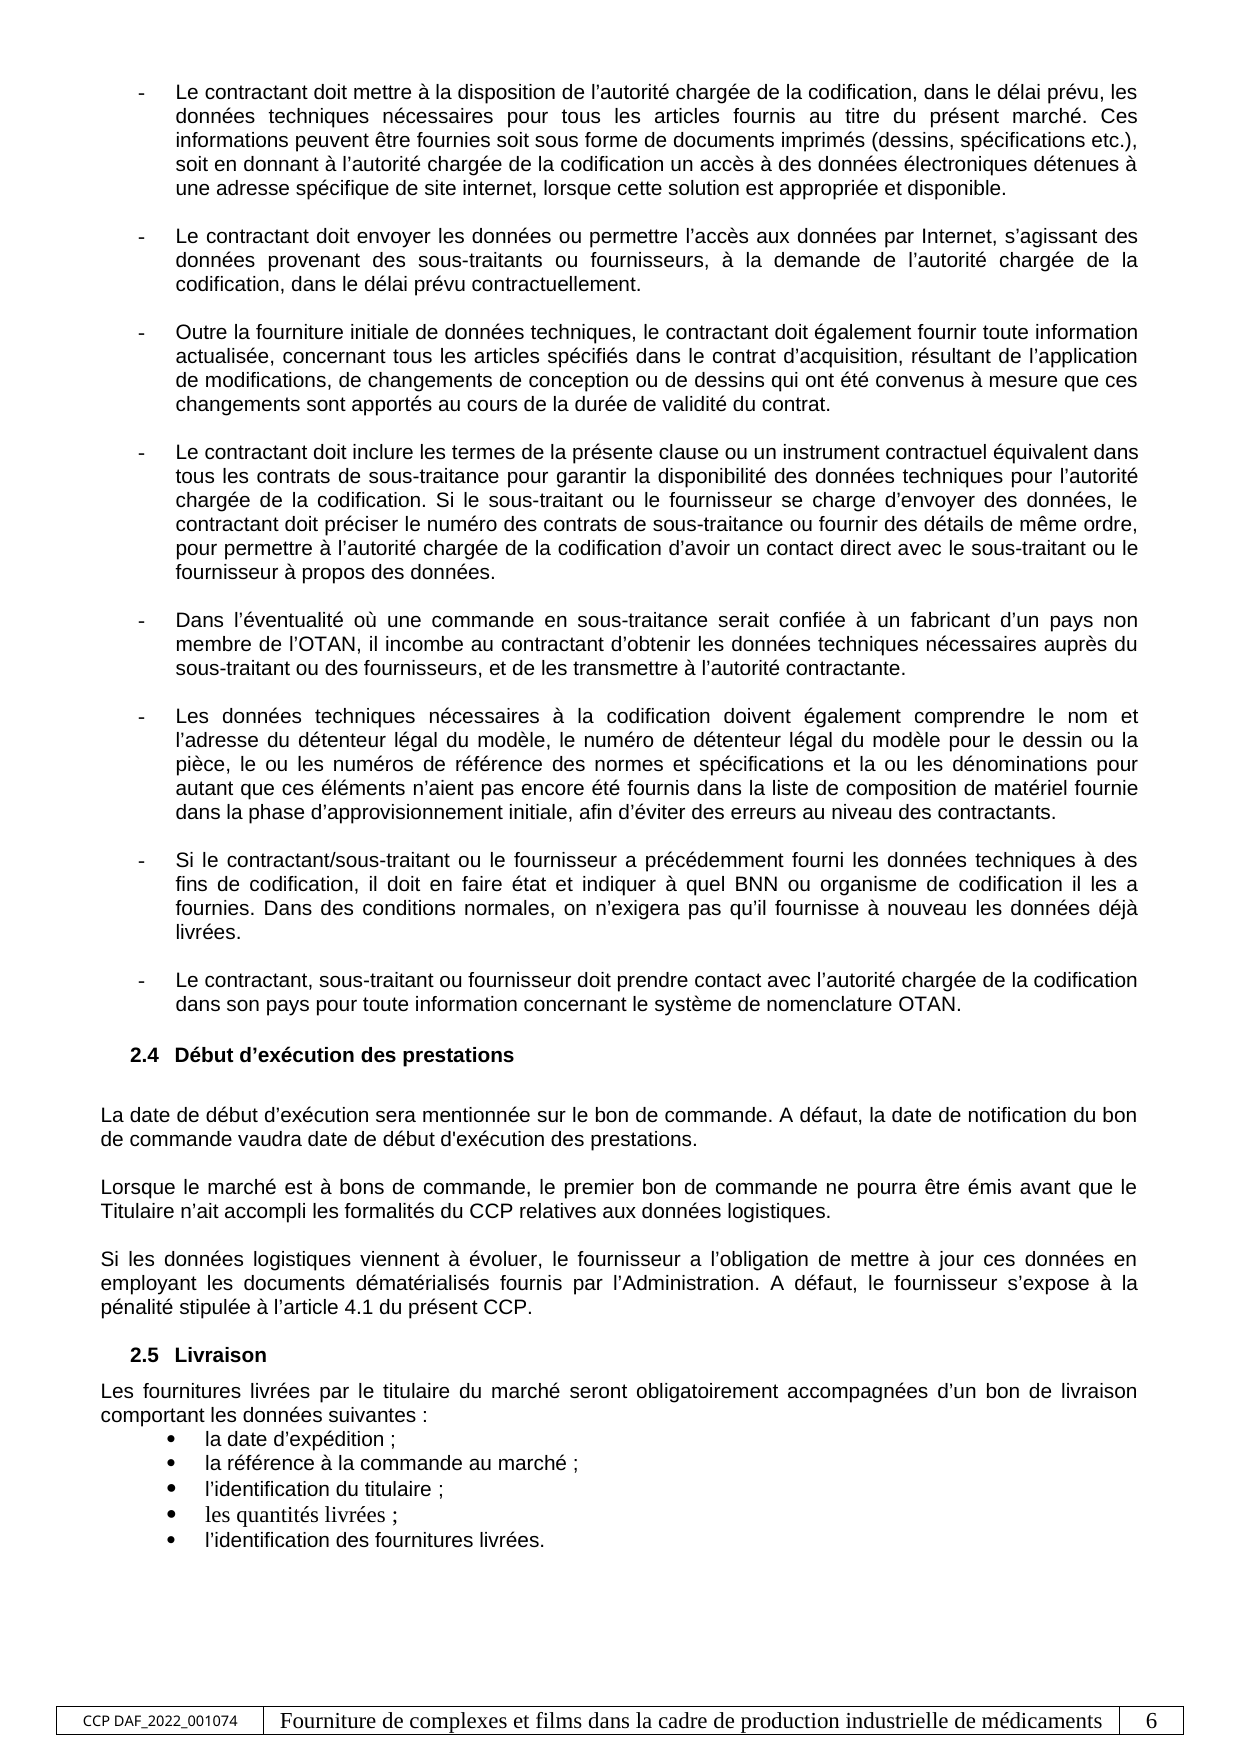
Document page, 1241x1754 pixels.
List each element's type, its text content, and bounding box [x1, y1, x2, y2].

text La date de début d’exécution sera mentionnée sur le bon de commande. A défaut, la date de notification du bon de commande vaudra date de début d'exécution des prestations. [100, 1103, 1140, 1151]
list Dans l’éventualité où une commande en sous-traitance serait confiée à un fabricant d’un pays non membre de l’OTAN, il incombe au contractant d’obtenir les données techniques nécessaires auprès du sous-traitant ou des fournisseurs, et de les transmettre à l’autorité contractante. [138, 608, 1140, 680]
text Lorsque le marché est à bons de commande, le premier bon de commande ne pourra être émis avant que le Titulaire n’ait accompli les formalités du CCP relatives aux données logistiques. [100, 1175, 1140, 1223]
list l’identification du titulaire ; [167, 1475, 1140, 1501]
text Si les données logistiques viennent à évoluer, le fournisseur a l’obligation de mettre à jour ces données en employant les documents dématérialisés fournis par l’Administration. A défaut, le fournisseur s’expose à la pénalité stipulée à l’article 4.1 du présent CCP. [100, 1247, 1140, 1318]
subtitle Début d’exécution des prestations [130, 1042, 1140, 1066]
list Le contractant doit envoyer les données ou permettre l’accès aux données par Internet, s’agissant des données provenant des sous-traitants ou fournisseurs, à la demande de l’autorité chargée de la codification, dans le délai prévu contractuellement. [138, 224, 1140, 296]
list Les données techniques nécessaires à la codification doivent également comprendre le nom et l’adresse du détenteur légal du modèle, le numéro de détenteur légal du modèle pour le dessin ou la pièce, le ou les numéros de référence des normes et spécifications et la ou les dénominations pour autant que ces éléments n’aient pas encore été fournis dans la liste de composition de matériel fournie dans la phase d’approvisionnement initiale, afin d’éviter des erreurs au niveau des contractants. [138, 704, 1140, 824]
list l’identification des fournitures livrées. [167, 1528, 1140, 1552]
list Le contractant doit mettre à la disposition de l’autorité chargée de la codification, dans le délai prévu, les données techniques nécessaires pour tous les articles fournis au titre du présent marché. Ces informations peuvent être fournies soit sous forme de documents imprimés (dessins, spécifications etc.), soit en donnant à l’autorité chargée de la codification un accès à des données électroniques détenues à une adresse spécifique de site internet, lorsque cette solution est appropriée et disponible. [138, 80, 1140, 200]
list Le contractant doit inclure les termes de la présente clause ou un instrument contractuel équivalent dans tous les contrats de sous-traitance pour garantir la disponibilité des données techniques pour l’autorité chargée de la codification. Si le sous-traitant ou le fournisseur se charge d’envoyer des données, le contractant doit préciser le numéro des contrats de sous-traitance ou fournir des détails de même ordre, pour permettre à l’autorité chargée de la codification d’avoir un contact direct avec le sous-traitant ou le fournisseur à propos des données. [138, 440, 1140, 584]
list la référence à la commande au marché ; [167, 1451, 1140, 1475]
list la date d’expédition ; [167, 1427, 1140, 1451]
list Le contractant, sous-traitant ou fournisseur doit prendre contact avec l’autorité chargée de la codification dans son pays pour toute information concernant le système de nomenclature OTAN. [138, 968, 1140, 1016]
list Si le contractant/sous-traitant ou le fournisseur a précédemment fourni les données techniques à des fins de codification, il doit en faire état et indiquer à quel BNN ou organisme de codification il les a fournies. Dans des conditions normales, on n’exigera pas qu’il fournisse à nouveau les données déjà livrées. [138, 848, 1140, 944]
list les quantités livrées ; [167, 1501, 1140, 1528]
list Outre la fourniture initiale de données techniques, le contractant doit également fournir toute information actualisée, concernant tous les articles spécifiés dans le contrat d’acquisition, résultant de l’application de modifications, de changements de conception ou de dessins qui ont été convenus à mesure que ces changements sont apportés au cours de la durée de validité du contrat. [138, 320, 1140, 416]
subtitle Livraison [130, 1342, 1140, 1366]
text Les fournitures livrées par le titulaire du marché seront obligatoirement accompagnées d’un bon de livraison comportant les données suivantes : [100, 1379, 1140, 1427]
